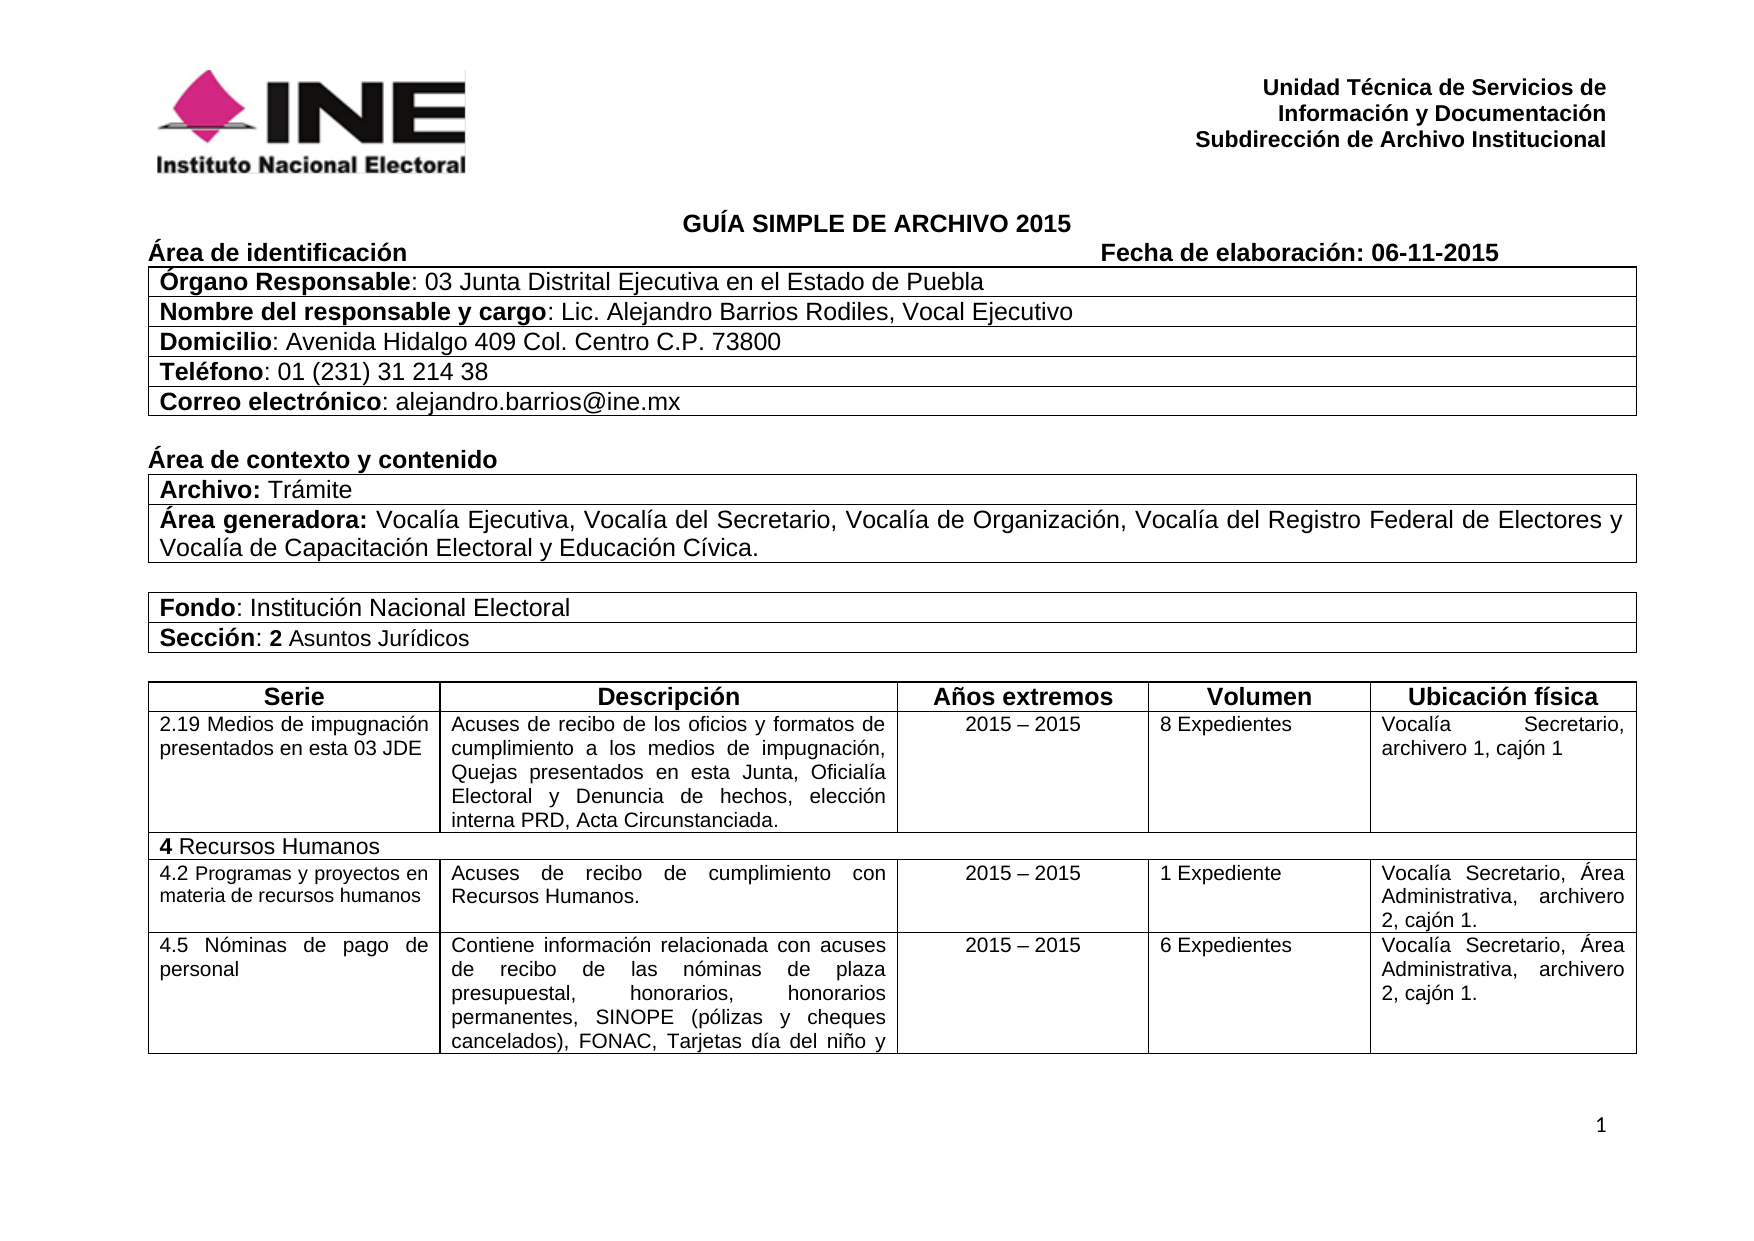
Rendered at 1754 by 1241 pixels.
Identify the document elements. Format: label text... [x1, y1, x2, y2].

table_cell 2015 – 2015 [898, 860, 1148, 932]
table_header Archivo: Trámite [149, 475, 1636, 504]
table_header Ubicación física [1371, 683, 1636, 711]
table_header Serie [149, 683, 439, 711]
table_cell 4.5 Nóminas de pago de personal [149, 933, 439, 1053]
table_cell 1 Expediente [1149, 860, 1370, 932]
table_header Descripción [441, 683, 897, 711]
table_cell 2015 – 2015 [898, 712, 1148, 832]
table_cell Teléfono: 01 (231) 31 214 38 [149, 357, 1636, 386]
table_cell Acuses de recibo de los oficios y formatos de cumplimiento a los medios de impugnación, Quejas presentados en esta Junta, Oficialía Electoral y Denuncia de hechos, elección interna PRD, Acta Circunstanciada. [441, 712, 897, 832]
table_header Volumen [1149, 683, 1370, 711]
table_header Órgano Responsable: 03 Junta Distrital Ejecutiva en el Estado de Puebla [149, 268, 1636, 296]
table_header Fondo: Institución Nacional Electoral [149, 593, 1636, 622]
table_cell 8 Expedientes [1149, 712, 1370, 832]
table_cell Vocalía Secretario, Área Administrativa, archivero 2, cajón 1. [1371, 933, 1636, 1053]
text Área de identificación Fecha de elaboración: 06-11-2015 [148, 238, 1606, 266]
table_header Años extremos [898, 683, 1148, 711]
table_cell Área generadora: Vocalía Ejecutiva, Vocalía del Secretario, Vocalía de Organización, Vocalía del Registro Federal de Electores y Vocalía de Capacitación Electoral y Educación Cívica. [149, 505, 1636, 562]
table_cell Correo electrónico: alejandro.barrios@ine.mx [149, 387, 1636, 415]
table_cell Acuses de recibo de cumplimiento con Recursos Humanos. [441, 860, 897, 932]
table_cell 6 Expedientes [1149, 933, 1370, 1053]
table_cell 4 Recursos Humanos [149, 833, 1636, 859]
table_cell Nombre del responsable y cargo: Lic. Alejandro Barrios Rodiles, Vocal Ejecutivo [149, 297, 1636, 326]
table_cell Domicilio: Avenida Hidalgo 409 Col. Centro C.P. 73800 [149, 327, 1636, 356]
table_cell 2015 – 2015 [898, 933, 1148, 1053]
table_cell 4.2 Programas y proyectos en materia de recursos humanos [149, 860, 439, 932]
table_cell Sección: 2 Asuntos Jurídicos [149, 623, 1636, 652]
table_cell 2.19 Medios de impugnación presentados en esta 03 JDE [149, 712, 439, 832]
picture [157, 70, 467, 175]
table_cell Vocalía Secretario, archivero 1, cajón 1 [1371, 712, 1636, 832]
text Área de contexto y contenido [148, 445, 1606, 474]
table_cell Vocalía Secretario, Área Administrativa, archivero 2, cajón 1. [1371, 860, 1636, 932]
text GUÍA SIMPLE DE ARCHIVO 2015 [148, 209, 1606, 238]
